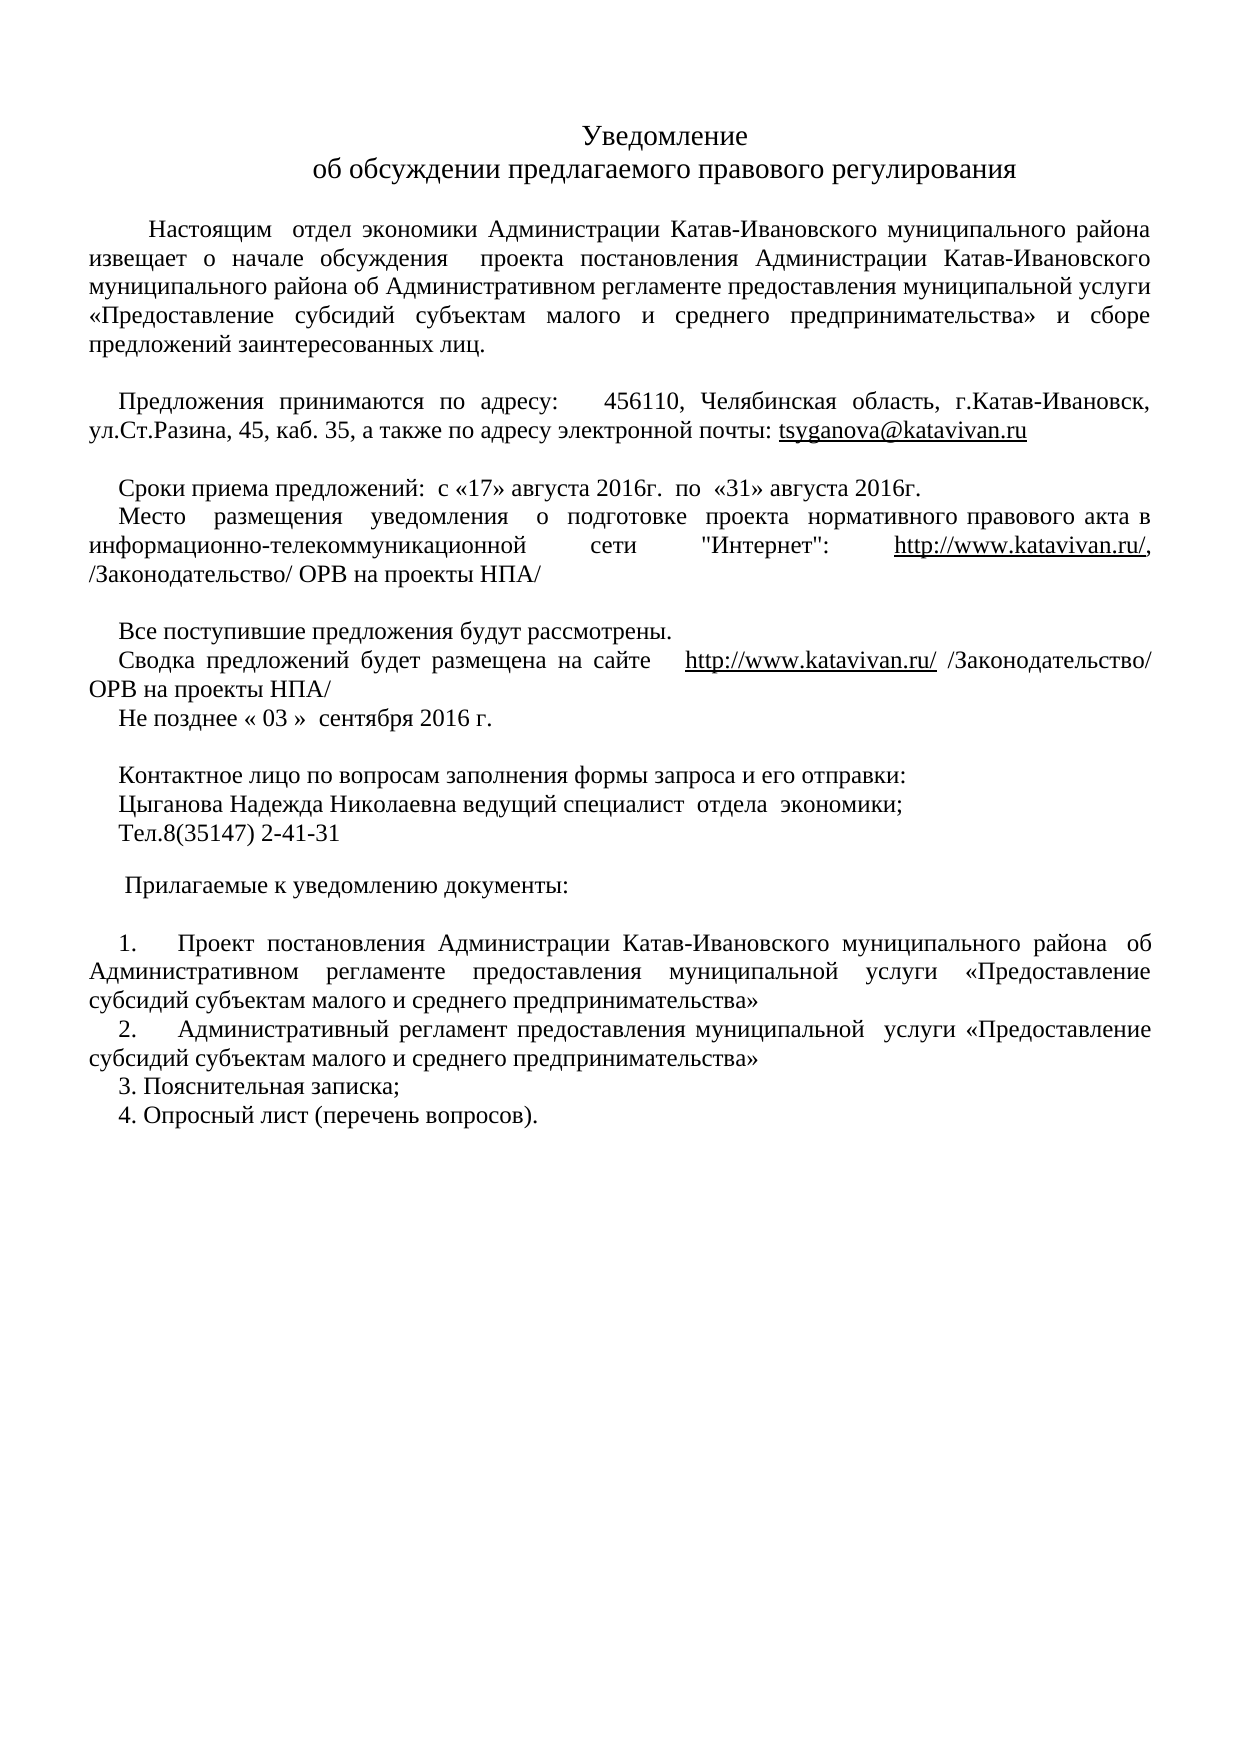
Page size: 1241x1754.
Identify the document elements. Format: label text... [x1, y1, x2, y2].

list Административный регламент предоставления муниципальной услуги «Предоставление субсидий субъектам малого и среднего предпринимательства» [88, 1014, 1152, 1071]
text Настоящим отдел экономики Администрации Катав-Ивановского муниципального района извещает о начале обсуждения проекта постановления Администрации Катав-Ивановского муниципального района об Административном регламенте предоставления муниципальной услуги «Предоставление субсидий субъектам малого и среднего предпринимательства» и сборе предложений заинтересованных лиц. [88, 214, 1152, 358]
list Проект постановления Администрации Катав-Ивановского муниципального района об Административном регламенте предоставления муниципальной услуги «Предоставление субсидий субъектам малого и среднего предпринимательства» [88, 928, 1152, 1014]
text 4. Опросный лист (перечень вопросов). [88, 1100, 1152, 1129]
text Все поступившие предложения будут рассмотрены. [88, 616, 1152, 645]
text Цыганова Надежда Николаевна ведущий специалист отдела экономики; [88, 789, 1152, 818]
text Сводка предложений будет размещена на сайте http://www.katavivan.ru/ /Законодательство/ ОРВ на проекты НПА/ [88, 645, 1152, 703]
text Прилагаемые к уведомлению документы: [88, 870, 1152, 899]
text 3. Пояснительная записка; [88, 1071, 1152, 1100]
text об обсуждении предлагаемого правового регулирования [177, 152, 1152, 185]
text Место размещения уведомления о подготовке проекта нормативного правового акта в информационно-телекоммуникационной сети "Интернет": http://www.katavivan.ru/, /Законодательство/ ОРВ на проекты НПА/ [88, 501, 1152, 588]
text Тел.8(35147) 2-41-31 [88, 818, 1152, 846]
text Сроки приема предложений: с «17» августа 2016г. по «31» августа 2016г. [88, 473, 1152, 501]
text Предложения принимаются по адресу: 456110, Челябинская область, г.Катав-Ивановск, ул.Ст.Разина, 45, каб. 35, а также по адресу электронной почты: tsyganova@katavivan.ru [88, 386, 1152, 444]
text Уведомление [177, 118, 1152, 152]
text Контактное лицо по вопросам заполнения формы запроса и его отправки: [88, 760, 1152, 789]
text Не позднее « 03 » сентября 2016 г. [88, 703, 1152, 731]
